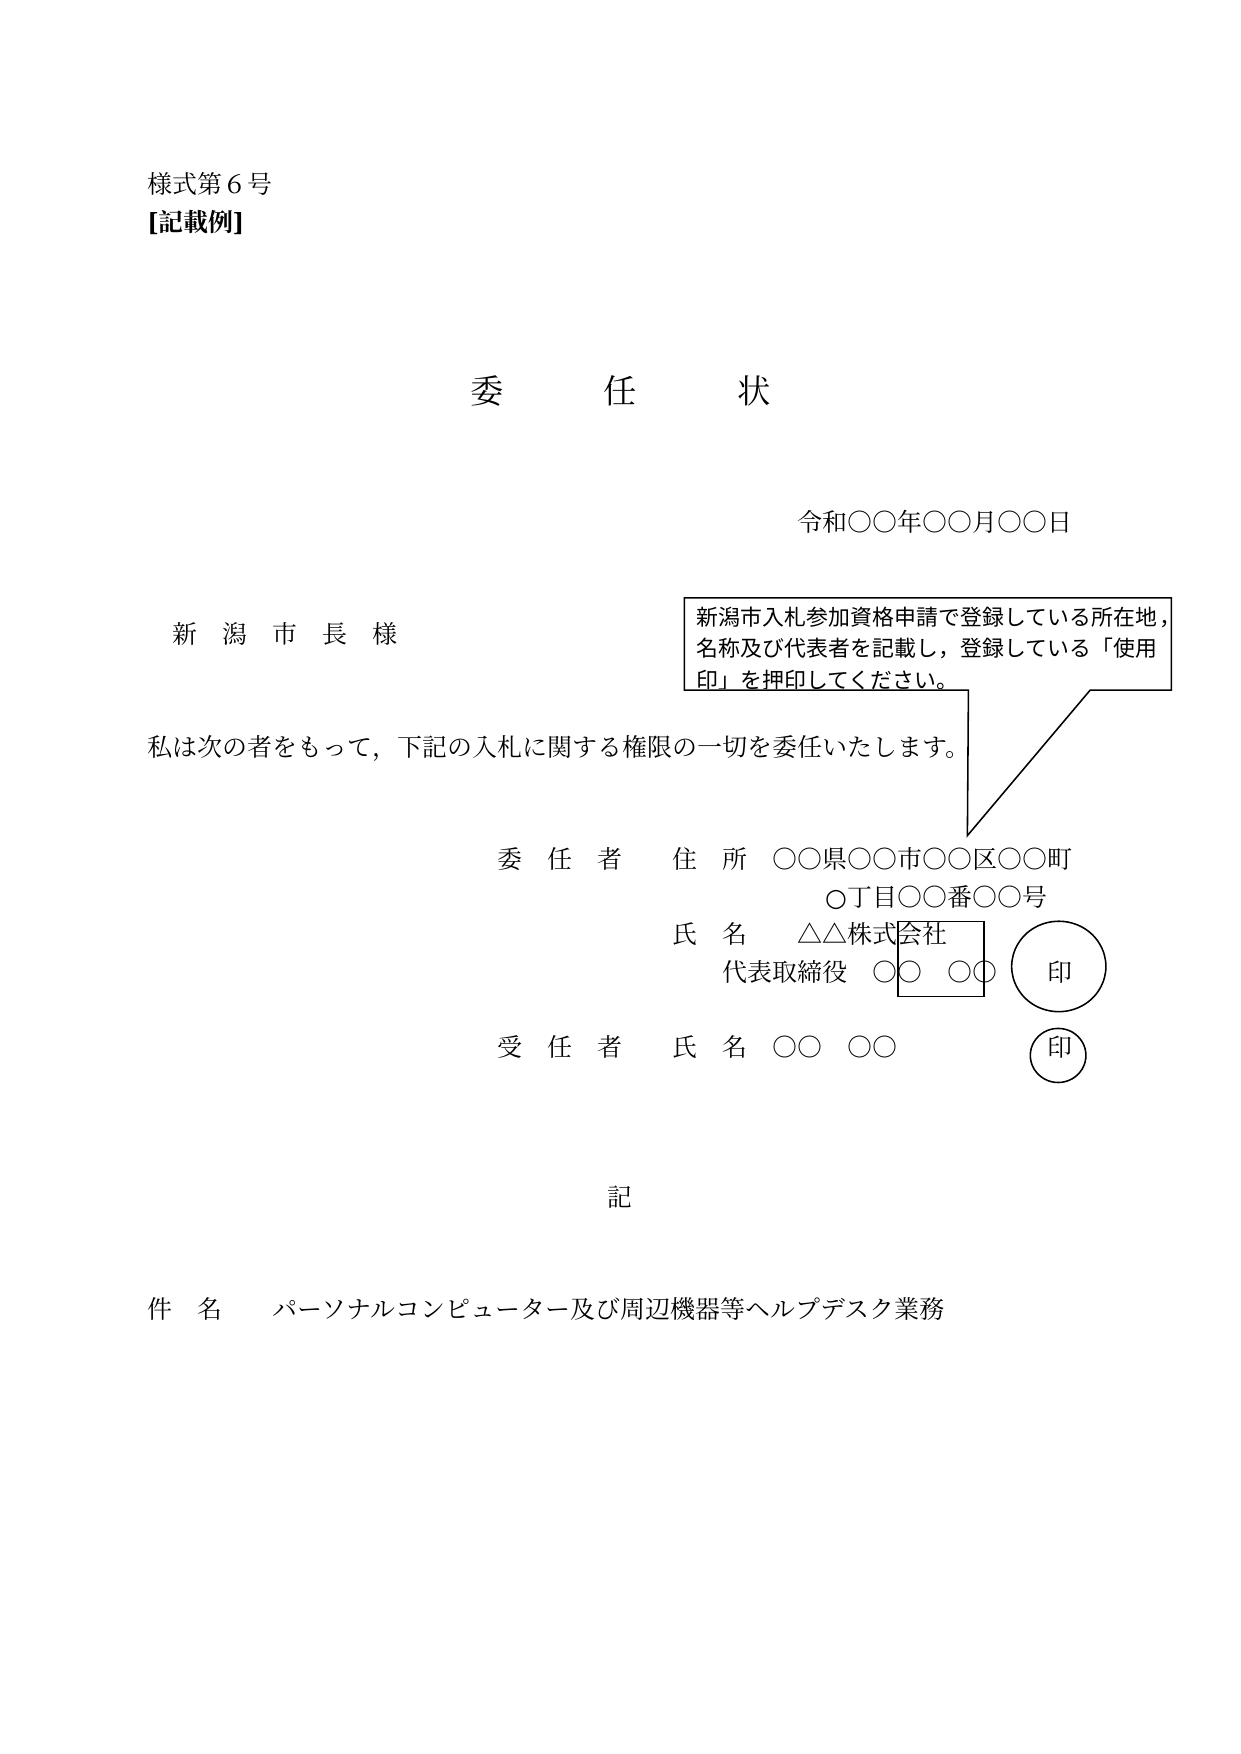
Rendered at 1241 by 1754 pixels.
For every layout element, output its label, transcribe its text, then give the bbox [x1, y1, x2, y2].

text 氏 名 △△株式会社 [148, 914, 1092, 952]
text 新 潟 市 長 様 [148, 614, 683, 652]
text 受 任 者 氏 名 ○○ ○○ 印 [148, 1027, 1053, 1064]
text 様式第６号 [148, 164, 1092, 202]
text 委 任 者 住 所 ○○県○○市○○区○○町 [148, 839, 1092, 877]
text 記 [148, 1177, 1092, 1214]
text 件 名 パーソナルコンピューター及び周辺機器等ヘルプデスク業務 [148, 1289, 1092, 1327]
text 代表取締役 ○○ ○○ 印 [148, 952, 1016, 989]
text 令和○○年○○月○○日 [148, 502, 1092, 539]
text 私は次の者をもって，下記の入札に関する権限の一切を委任いたします。 [148, 727, 967, 764]
text 受 任 者 氏 名 ○○ ○○ 印 [1032, 1030, 1085, 1064]
text 委 任 状 [148, 352, 1092, 427]
text [記載例] [148, 202, 1092, 239]
text 代表取締役 ○○ ○○ 印 [1013, 952, 1092, 989]
text ○丁目○○番○○号 [148, 877, 1047, 914]
